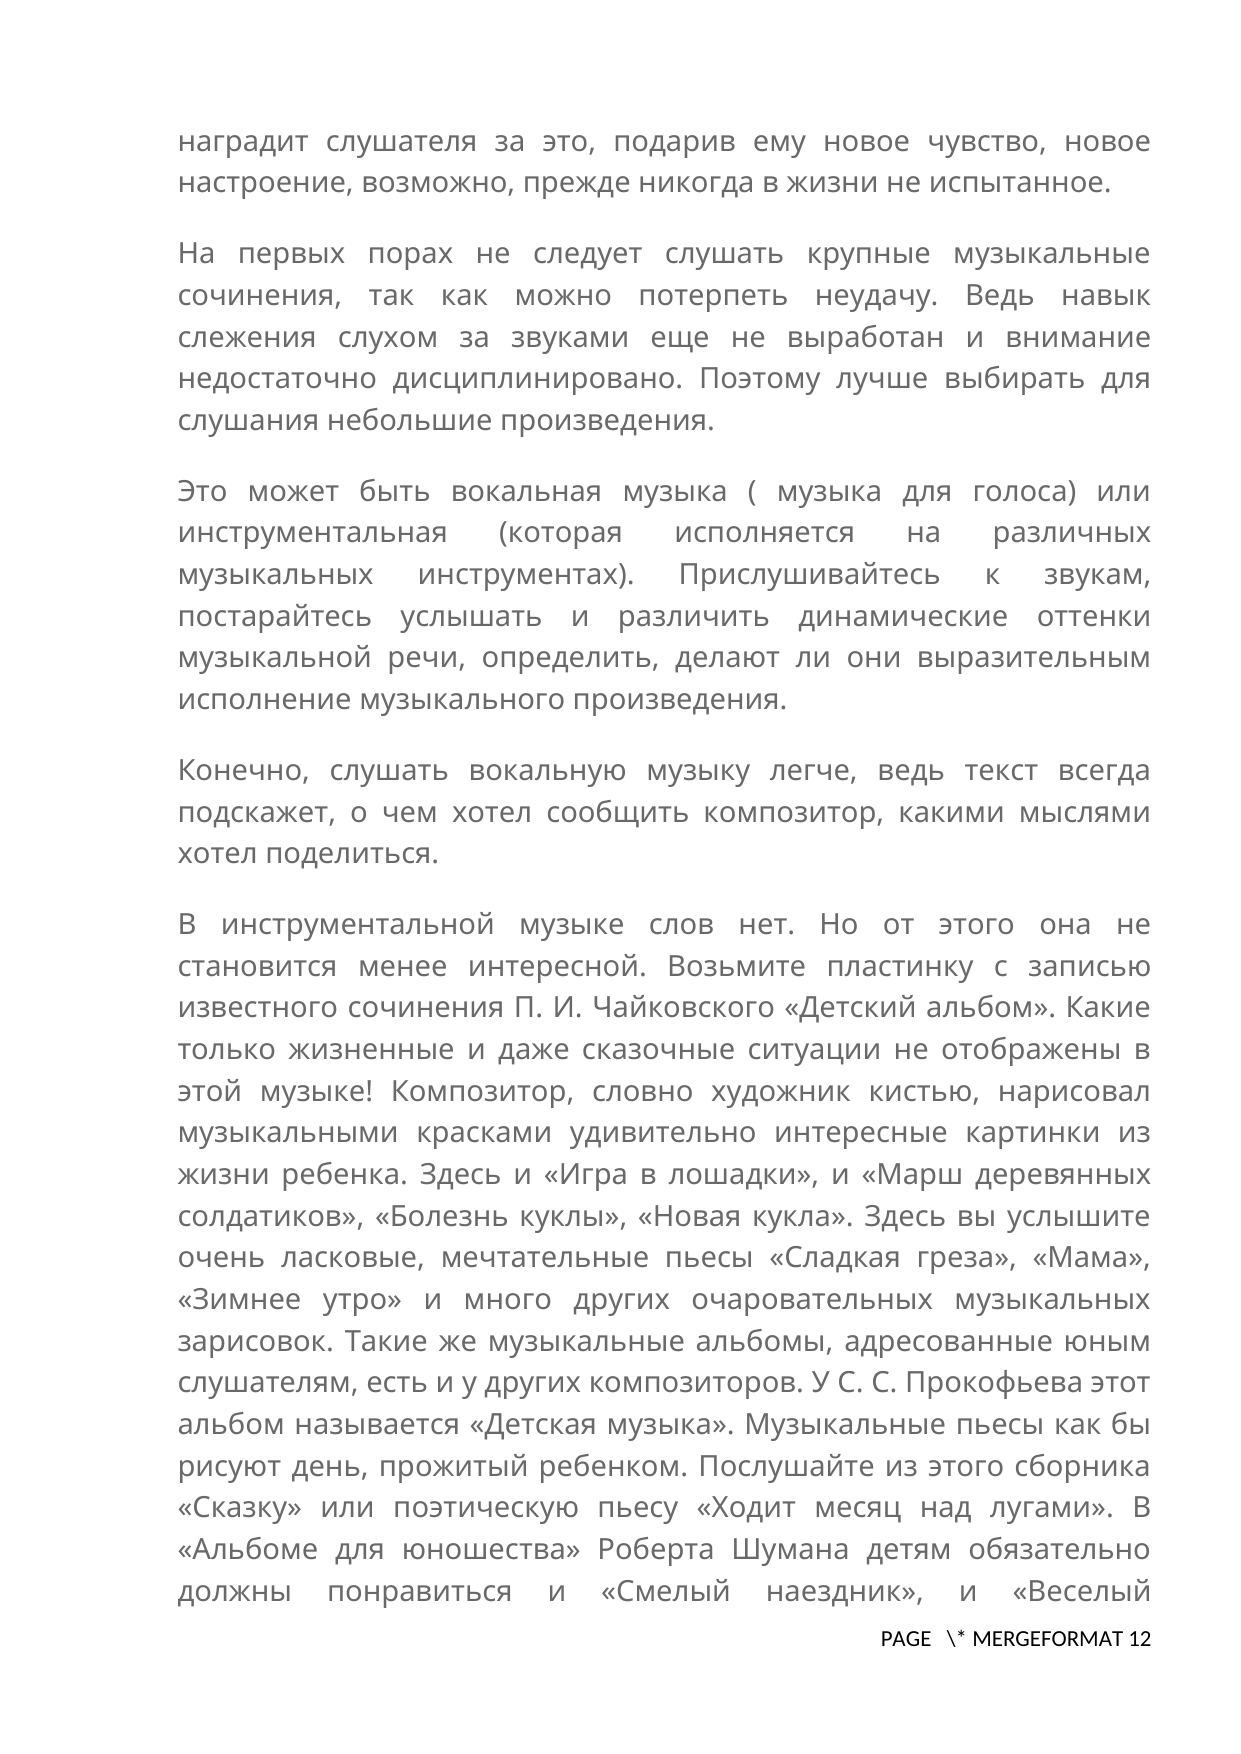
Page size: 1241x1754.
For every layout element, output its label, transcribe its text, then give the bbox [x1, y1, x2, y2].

text На первых порах не следует слушать крупные музыкальные сочинения, так как можно потерпеть неудачу. Ведь навык слежения слухом за звуками еще не выработан и внимание недостаточно дисциплинировано. Поэтому лучше выбирать для слушания небольшие произведения. [177, 231, 1152, 439]
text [177, 118, 1152, 201]
text Это может быть вокальная музыка ( музыка для голоса) или инструментальная (которая исполняется на различных музыкальных инструментах). Прислушивайтесь к звукам, постарайтесь услышать и различить динамические оттенки музыкальной речи, определить, делают ли они выразительным исполнение музыкального произведения. [177, 468, 1152, 718]
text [177, 901, 1152, 1610]
text Конечно, слушать вокальную музыку легче, ведь текст всегда подскажет, о чем хотел сообщить композитор, какими мыслями хотел поделиться. [177, 747, 1152, 872]
